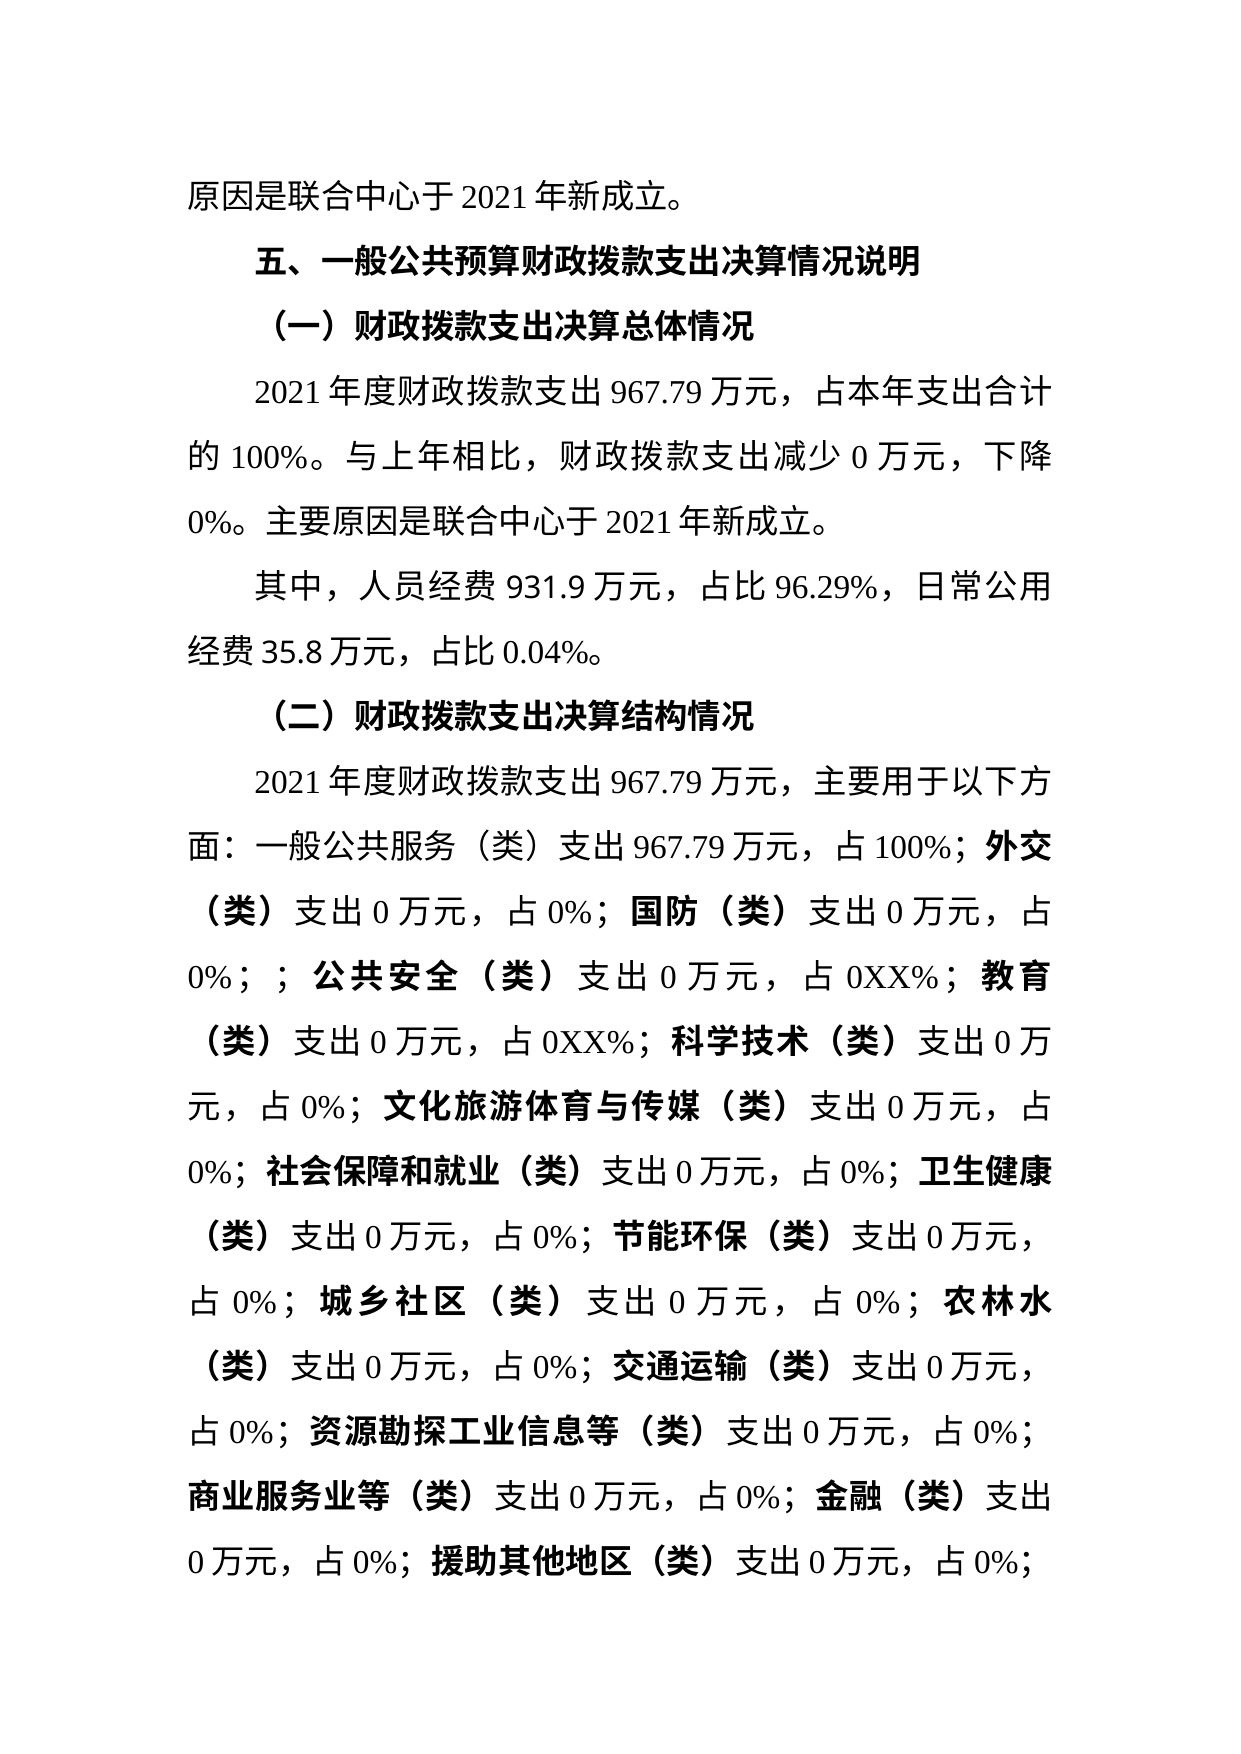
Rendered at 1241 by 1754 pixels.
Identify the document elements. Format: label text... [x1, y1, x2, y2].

text 2021年度财政拨款支出967.79万元，占本年支出合计的100%。与上年相比，财政拨款支出减少0万元，下降0%。主要原因是联合中心于2021年新成立。 [187, 357, 1053, 552]
text 其中，人员经费931.9万元，占比96.29%，日常公用经费35.8万元，占比0.04%。 [187, 552, 1053, 682]
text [187, 747, 1053, 1592]
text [187, 162, 1053, 227]
text 五、一般公共预算财政拨款支出决算情况说明 [187, 227, 1053, 292]
text （二）财政拨款支出决算结构情况 [187, 682, 1053, 747]
text （一）财政拨款支出决算总体情况 [187, 292, 1053, 357]
